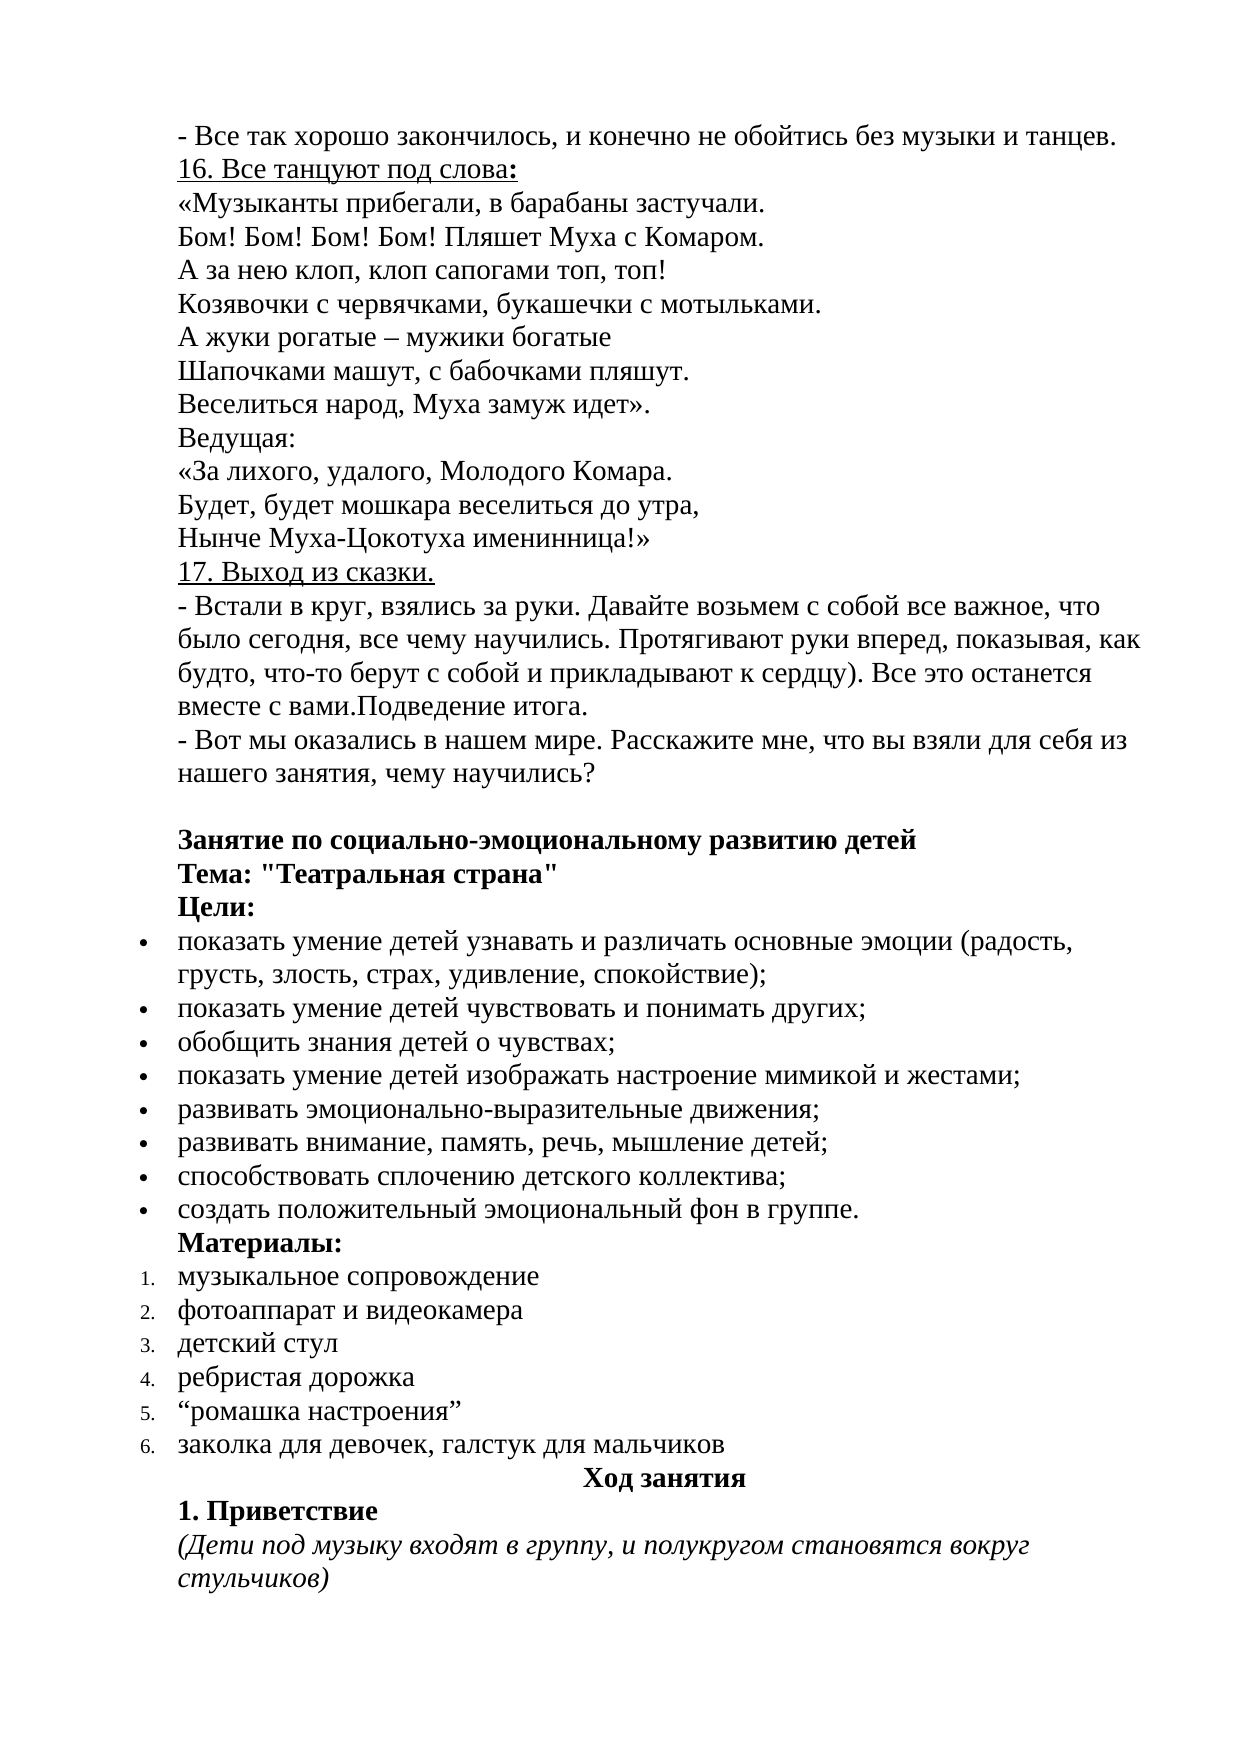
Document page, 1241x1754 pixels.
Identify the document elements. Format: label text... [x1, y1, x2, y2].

list развивать эмоционально-выразительные движения; [140, 1091, 1152, 1124]
text «Музыканты прибегали, в барабаны застучали. [177, 185, 1152, 219]
text А жуки рогатые – мужики богатые [177, 319, 1152, 353]
text А за нею клоп, клоп сапогами топ, топ! [177, 252, 1152, 286]
list способствовать сплочению детского коллектива; [140, 1158, 1152, 1191]
list детский стул [140, 1326, 1152, 1359]
list музыкальное сопровождение [140, 1258, 1152, 1292]
text Ведущая: [177, 420, 1152, 453]
text 17. Выход из сказки. [177, 554, 1152, 588]
list фотоаппарат и видеокамера [140, 1292, 1152, 1326]
text 16. Все танцуют под слова: [177, 152, 1152, 185]
text Шапочками машут, с бабочками пляшут. [177, 353, 1152, 386]
text (Дети под музыку входят в группу, и полукругом становятся вокруг стульчиков) [177, 1527, 1152, 1594]
text - Встали в круг, взялись за руки. Давайте возьмем с собой все важное, что было сегодня, все чему научились. Протягивают руки вперед, показывая, как будто, что-то берут с собой и прикладывают к сердцу). Все это останется вместе с вами.Подведение итога. [177, 588, 1152, 722]
text «За лихого, удалого, Молодого Комара. [177, 453, 1152, 487]
list показать умение детей изображать настроение мимикой и жестами; [140, 1057, 1152, 1091]
text Ход занятия [177, 1460, 1152, 1493]
text Тема: "Театральная страна" [177, 856, 1152, 889]
list ребристая дорожка [140, 1359, 1152, 1393]
text Материалы: [177, 1225, 1152, 1258]
list развивать внимание, память, речь, мышление детей; [140, 1124, 1152, 1158]
list создать положительный эмоциональный фон в группе. [140, 1191, 1152, 1225]
text 1. Приветствие [177, 1493, 1152, 1527]
text Занятие по социально-эмоциональному развитию детей [177, 822, 1152, 856]
list показать умение детей чувствовать и понимать других; [140, 990, 1152, 1024]
text Веселиться народ, Муха замуж идет». [177, 386, 1152, 420]
text - Вот мы оказались в нашем мире. Расскажите мне, что вы взяли для себя из нашего занятия, чему научились? [177, 722, 1152, 789]
list заколка для девочек, галстук для мальчиков [140, 1426, 1152, 1460]
text Цели: [177, 889, 1152, 923]
text Козявочки с червячками, букашечки с мотыльками. [177, 286, 1152, 319]
text Бом! Бом! Бом! Бом! Пляшет Муха с Комаром. [177, 219, 1152, 252]
text Нынче Муха-Цокотуха именинница!» [177, 521, 1152, 554]
text - Все так хорошо закончилось, и конечно не обойтись без музыки и танцев. [177, 118, 1152, 152]
list обобщить знания детей о чувствах; [140, 1024, 1152, 1057]
text Будет, будет мошкара веселиться до утра, [177, 487, 1152, 521]
list показать умение детей узнавать и различать основные эмоции (радость, грусть, злость, страх, удивление, спокойствие); [140, 923, 1152, 990]
list “ромашка настроения” [140, 1393, 1152, 1426]
